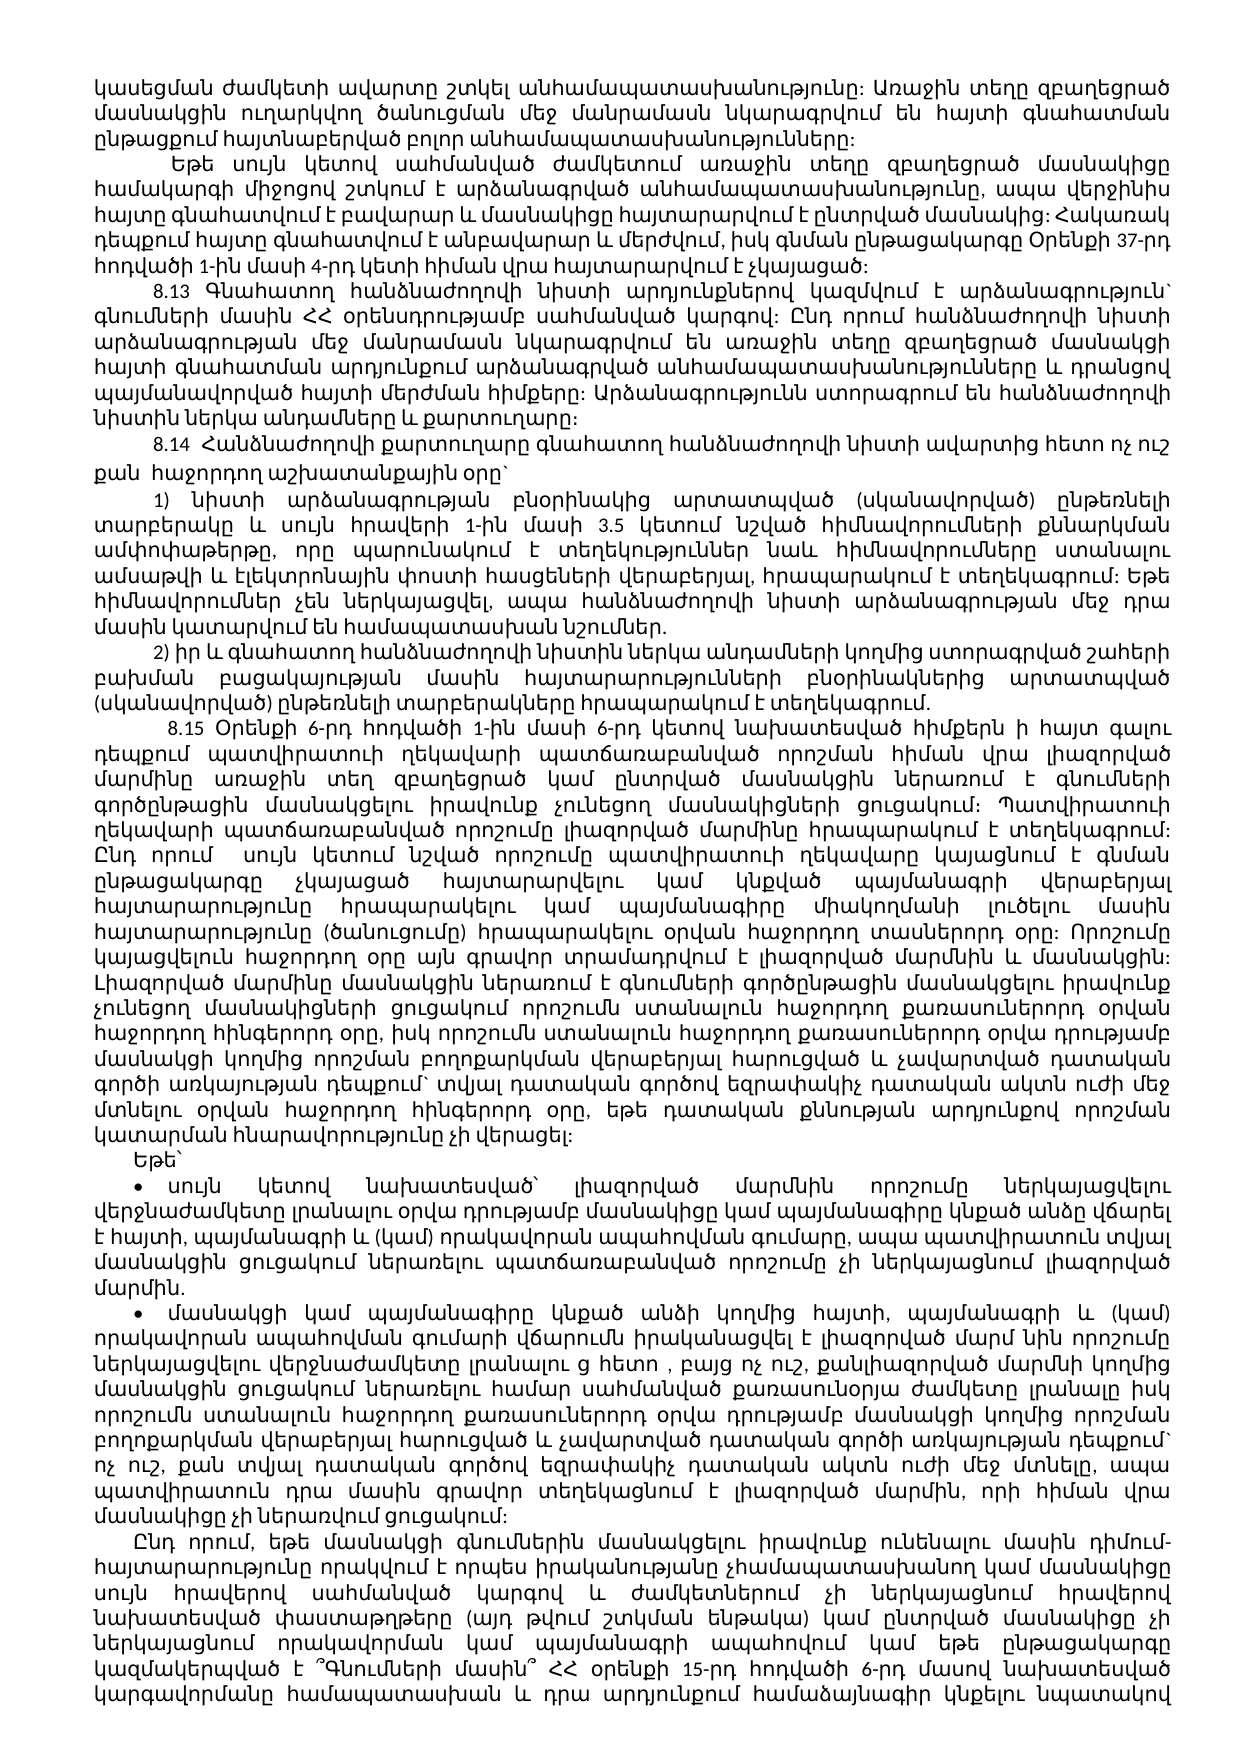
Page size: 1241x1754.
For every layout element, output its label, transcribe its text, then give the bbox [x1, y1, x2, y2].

text 1) նիստի արձանագրության բնօրինակից արտատպված (սկանավորված) ընթեռնելի տարբերակը և սույն հրավերի 1-ին մասի 3.5 կետում նշված հիմնավորումների քննարկման ամփոփաթերթը, որը պարունակում է տեղեկություններ նաև հիմնավորումները ստանալու ամսաթվի և էլեկտրոնային փոստի հասցեների վերաբերյալ, հրապարակում է տեղեկագրում: Եթե հիմնավորումներ չեն ներկայացվել, ապա հանձնաժողովի նիստի արձանագրության մեջ դրա մասին կատարվում են համապատասխան նշումներ. [94, 487, 1171, 639]
text 8.13 Գնահատող հանձնաժողովի նիստի արդյունքներով կազմվում է արձանագրություն` գնումների մասին ՀՀ օրենսդրությամբ սահմանված կարգով: Ընդ որում հանձնաժողովի նիստի արձանագրության մեջ մանրամասն նկարագրվում են առաջին տեղը զբաղեցրած մասնակցի հայտի գնահատման արդյունքում արձանագրված անհամապատասխանությունները և դրանցով պայմանավորված հայտի մերժման հիմքերը: Արձանագրությունն ստորագրում են հանձնաժողովի նիստին ներկա անդամները և քարտուղարը։ [94, 278, 1171, 431]
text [94, 75, 1171, 151]
text • սույն կետով նախատեսված՝ լիազորված մարմնին որոշումը ներկայացվելու վերջնաժամկետը լրանալու օրվա դրությամբ մասնակիցը կամ պայմանագիրը կնքած անձը վճարել է հայտի, պայմանագրի և (կամ) որակավորան ապահովման գումարը, ապա պատվիրատուն տվյալ մասնակցին ցուցակում ներառելու պատճառաբանված որոշումը չի ներկայացնում լիազորված մարմին. [94, 1173, 1171, 1300]
text Եթե՝ [94, 1148, 1171, 1173]
text 8.15 Օրենքի 6-րդ հոդվածի 1-ին մասի 6-րդ կետով նախատեսված հիմքերն ի հայտ գալու դեպքում պատվիրատուի ղեկավարի պատճառաբանված որոշման հիման վրա լիազորված մարմինը առաջին տեղ զբաղեցրած կամ ընտրված մասնակցին ներառում է գնումների գործընթացին մասնակցելու իրավունք չունեցող մասնակիցների ցուցակում։ Պատվիրատուի ղեկավարի պատճառաբանված որոշումը լիազորված մարմինը հրապարակում է տեղեկագրում: Ընդ որում սույն կետում նշված որոշումը պատվիրատուի ղեկավարը կայացնում է գնման ընթացակարգը չկայացած հայտարարվելու կամ կնքված պայմանագրի վերաբերյալ հայտարարությունը հրապարակելու կամ պայմանագիրը միակողմանի լուծելու մասին հայտարարությունը (ծանուցումը) հրապարակելու օրվան հաջորդող տասներորդ օրը: Որոշումը կայացվելուն հաջորդող օրը այն գրավոր տրամադրվում է լիազորված մարմնին և մասնակցին: Լիազորված մարմինը մասնակցին ներառում է գնումների գործընթացին մասնակցելու իրավունք չունեցող մասնակիցների ցուցակում որոշումն ստանալուն հաջորդող քառասուներորդ օրվան հաջորդող հինգերորդ օրը, իսկ որոշումն ստանալուն հաջորդող քառասուներորդ օրվա դրությամբ մասնակցի կողմից որոշման բողոքարկման վերաբերյալ հարուցված և չավարտված դատական գործի առկայության դեպքում` տվյալ դատական գործով եզրափակիչ դատական ակտն ուժի մեջ մտնելու օրվան հաջորդող հինգերորդ օրը, եթե դատական քննության արդյունքով որոշման կատարման հնարավորությունը չի վերացել: [94, 716, 1171, 1148]
text 2) իր և գնահատող հանձնաժողովի նիստին ներկա անդամների կողմից ստորագրված շահերի բախման բացակայության մասին հայտարարությունների բնօրինակներից արտատպված (սկանավորված) ընթեռնելի տարբերակները հրապարակում է տեղեկագրում. [94, 639, 1171, 716]
text 8.14 Հանձնաժողովի քարտուղարը գնահատող հանձնաժողովի նիստի ավարտից հետո ոչ ուշ քան հաջորդող աշխատանքային օրը` [94, 431, 1171, 487]
text Եթե սույն կետով սահմանված ժամկետում առաջին տեղը զբաղեցրած մասնակիցը համակարգի միջոցով շտկում է արձանագրված անհամապատասխանությունը, ապա վերջինիս հայտը գնահատվում է բավարար և մասնակիցը հայտարարվում է ընտրված մասնակից: Հակառակ դեպքում հայտը գնահատվում է անբավարար և մերժվում, իսկ գնման ընթացակարգը Օրենքի 37-րդ հոդվածի 1-ին մասի 4-րդ կետի հիման վրա հայտարարվում է չկայացած: [94, 151, 1171, 278]
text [94, 1529, 1171, 1707]
text • մասնակցի կամ պայմանագիրը կնքած անձի կողմից հայտի, պայմանագրի և (կամ) որակավորան ապահովման գումարի վճարումն իրականացվել է լիազորված մարմ նին որոշումը ներկայացվելու վերջնաժամկետը լրանալու ց հետո , բայց ոչ ուշ, քանլիազորված մարմնի կողմից մասնակցին ցուցակում ներառելու համար սահմանված քառասունօրյա ժամկետը լրանալը իսկ որոշումն ստանալուն հաջորդող քառասուներորդ օրվա դրությամբ մասնակցի կողմից որոշման բողոքարկման վերաբերյալ հարուցված և չավարտված դատական գործի առկայության դեպքում` ոչ ուշ, քան տվյալ դատական գործով եզրափակիչ դատական ակտն ուժի մեջ մտնելը, ապա պատվիրատուն դրա մասին գրավոր տեղեկացնում է լիազորված մարմին, որի հիման վրա մասնակիցը չի ներառվում ցուցակում: [94, 1300, 1171, 1529]
